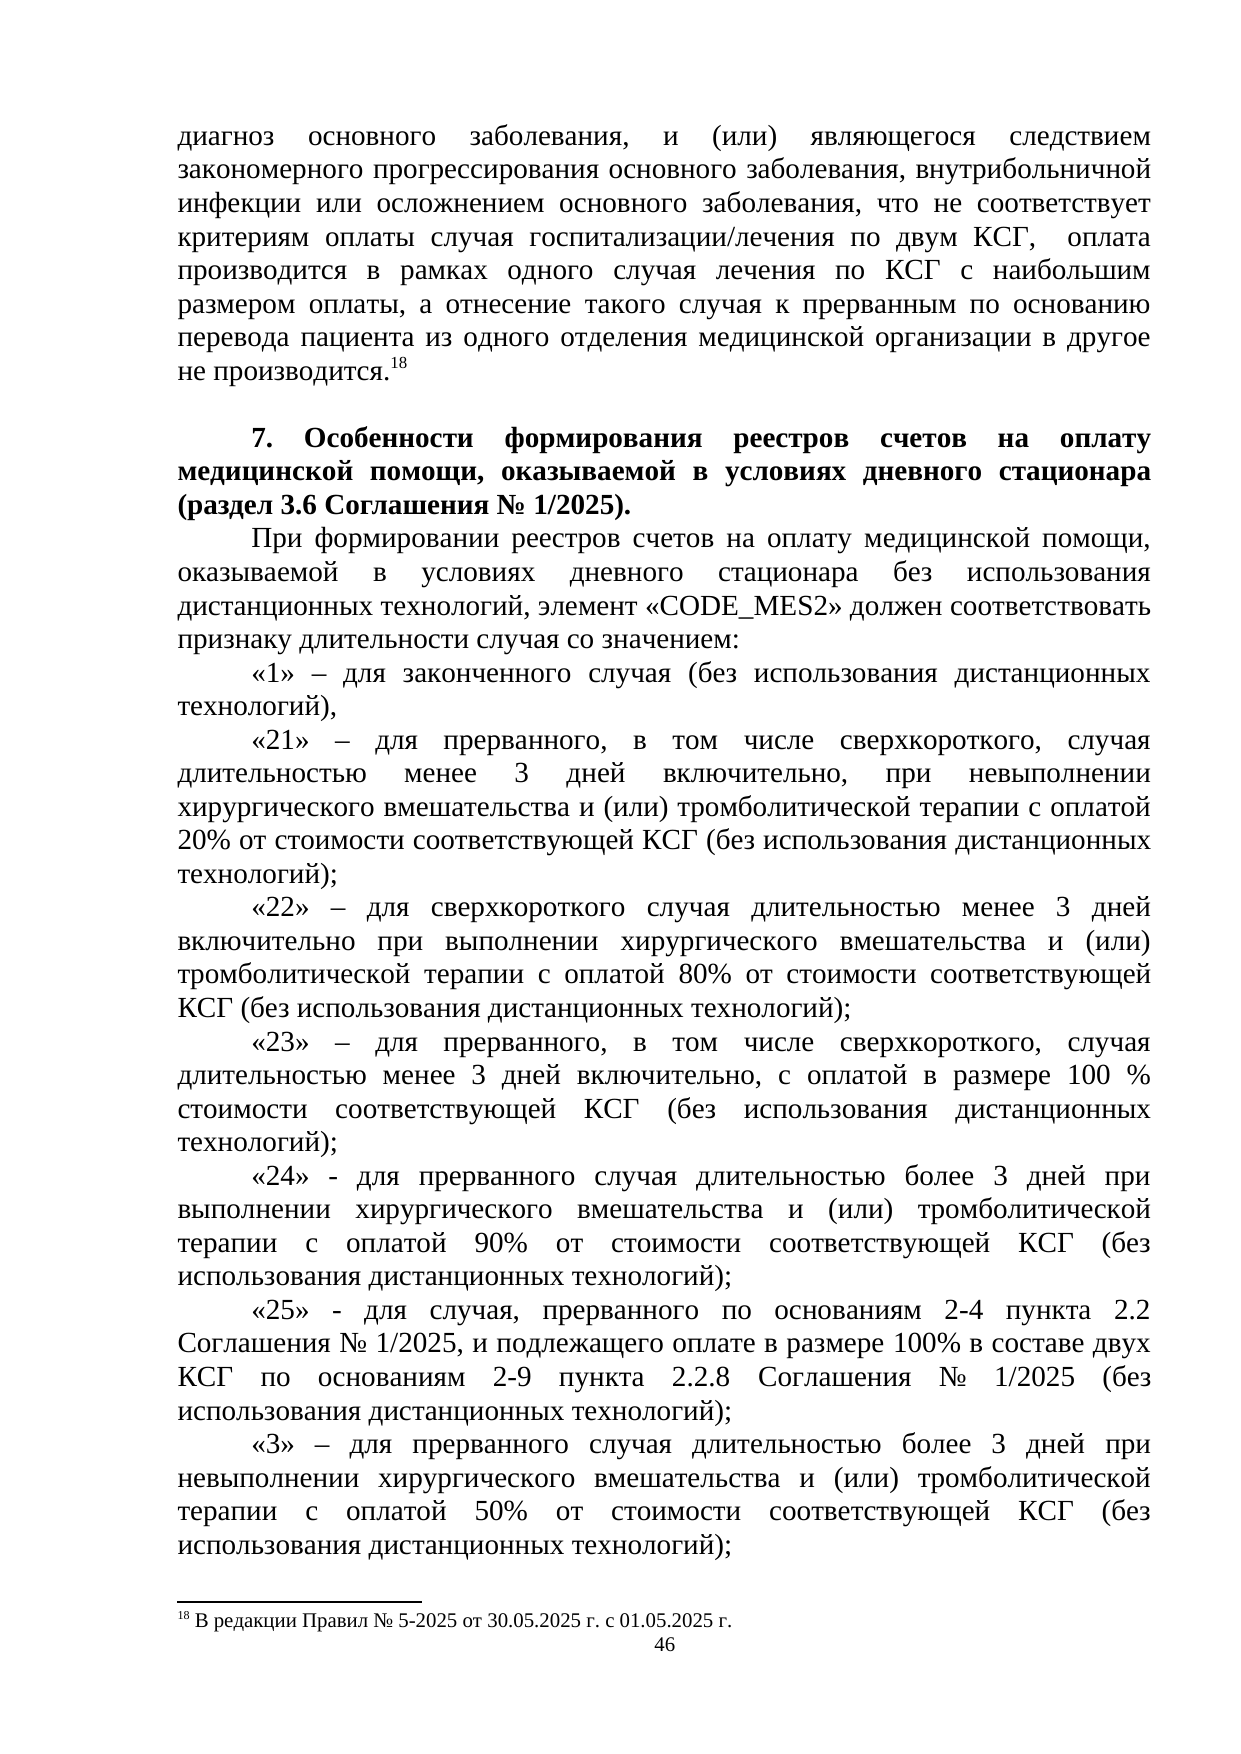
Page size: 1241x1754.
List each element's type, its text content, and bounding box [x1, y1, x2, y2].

text «21» – для прерванного, в том числе сверхкороткого, случая длительностью менее 3 дней включительно, при невыполнении хирургического вмешательства и (или) тромболитической терапии с оплатой 20% от стоимости соответствующей КСГ (без использования дистанционных технологий); [177, 722, 1152, 889]
text При формировании реестров счетов на оплату медицинской помощи, оказываемой в условиях дневного стационара без использования дистанционных технологий, элемент «CODE_MES2» должен соответствовать признаку длительности случая со значением: [177, 521, 1152, 655]
text «22» – для сверхкороткого случая длительностью менее 3 дней включительно при выполнении хирургического вмешательства и (или) тромболитической терапии с оплатой 80% от стоимости соответствующей КСГ (без использования дистанционных технологий); [177, 889, 1152, 1024]
text «25» - для случая, прерванного по основаниям 2-4 пункта 2.2 Соглашения № 1/2025, и подлежащего оплате в размере 100% в составе двух КСГ по основаниям 2-9 пункта 2.2.8 Соглашения № 1/2025 (без использования дистанционных технологий); [177, 1292, 1152, 1426]
text 7. Особенности формирования реестров счетов на оплату медицинской помощи, оказываемой в условиях дневного стационара (раздел 3.6 Соглашения № 1/2025). [177, 420, 1152, 521]
text «3» – для прерванного случая длительностью более 3 дней при невыполнении хирургического вмешательства и (или) тромболитической терапии с оплатой 50% от стоимости соответствующей КСГ (без использования дистанционных технологий); [177, 1426, 1152, 1560]
text «24» - для прерванного случая длительностью более 3 дней при выполнении хирургического вмешательства и (или) тромболитической терапии с оплатой 90% от стоимости соответствующей КСГ (без использования дистанционных технологий); [177, 1158, 1152, 1292]
text «23» – для прерванного, в том числе сверхкороткого, случая длительностью менее 3 дней включительно, с оплатой в размере 100 % стоимости соответствующей КСГ (без использования дистанционных технологий); [177, 1024, 1152, 1158]
text «1» – для законченного случая (без использования дистанционных технологий), [177, 655, 1152, 722]
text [177, 118, 1152, 386]
